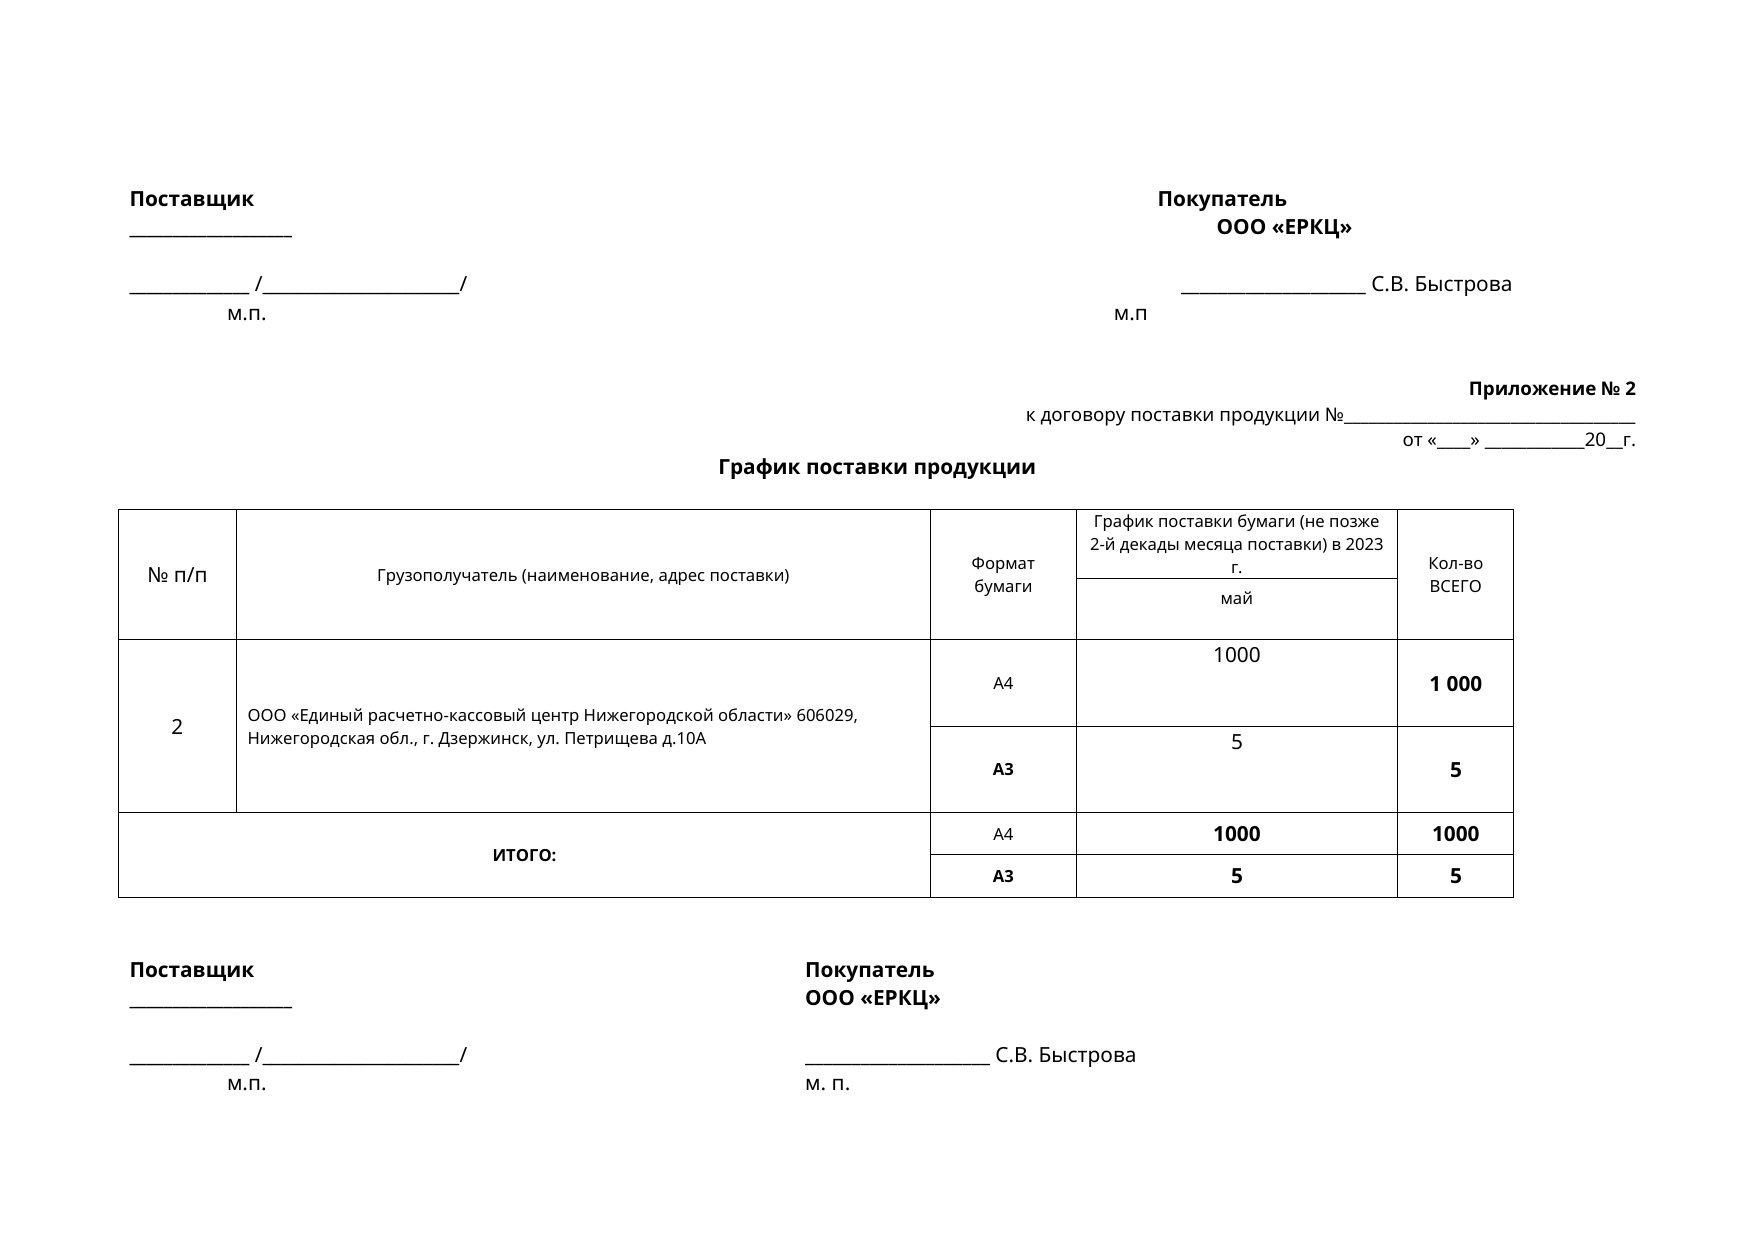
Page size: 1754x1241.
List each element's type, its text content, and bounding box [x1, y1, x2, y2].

table_cell ООО «Единый расчетно-кассовый центр Нижегородской области» 606029, Нижегородская обл., г. Дзержинск, ул. Петрищева д.10А [237, 640, 930, 812]
table_cell 1000 [1398, 813, 1513, 854]
table_cell 1000 [1077, 813, 1397, 854]
table_cell ИТОГО: [119, 813, 930, 897]
table_header № п/п [119, 510, 236, 639]
table_header Покупатель ООО «ЕРКЦ» ____________________ С.В. Быстрова м. п. [794, 955, 1650, 1118]
table_cell 5 [1077, 727, 1397, 812]
table_cell 5 [1398, 855, 1513, 897]
table_header Поставщик ___________________ ______________ /______________________/ м.п. [118, 955, 794, 1118]
table_cell А4 [931, 640, 1076, 726]
table_cell 5 [1077, 855, 1397, 897]
table_header Формат бумаги [931, 510, 1076, 639]
table_header Кол-во ВСЕГО [1398, 510, 1513, 639]
table_header Покупатель ООО «ЕРКЦ» ____________________ С.В. Быстрова м.п [794, 184, 1650, 375]
table_cell 5 [1398, 727, 1513, 812]
text к договору поставки продукции №___________________________________ [118, 401, 1636, 426]
table_cell 2 [119, 640, 236, 812]
table_cell 1 000 [1398, 640, 1513, 726]
table_cell А4 [931, 813, 1076, 854]
table_cell 1000 [1077, 640, 1397, 726]
table_cell май [1077, 579, 1397, 639]
table_cell А3 [931, 855, 1076, 897]
table_header Грузополучатель (наименование, адрес поставки) [237, 510, 930, 639]
text График поставки продукции [118, 452, 1636, 480]
text Приложение № 2 [118, 375, 1636, 401]
table_header Поставщик ___________________ ______________ /______________________/ м.п. [118, 184, 794, 375]
table_cell А3 [931, 727, 1076, 812]
table_header График поставки бумаги (не позже 2-й декады месяца поставки) в 2023 г. [1077, 510, 1397, 578]
text от «____» ____________20__г. [118, 426, 1636, 452]
